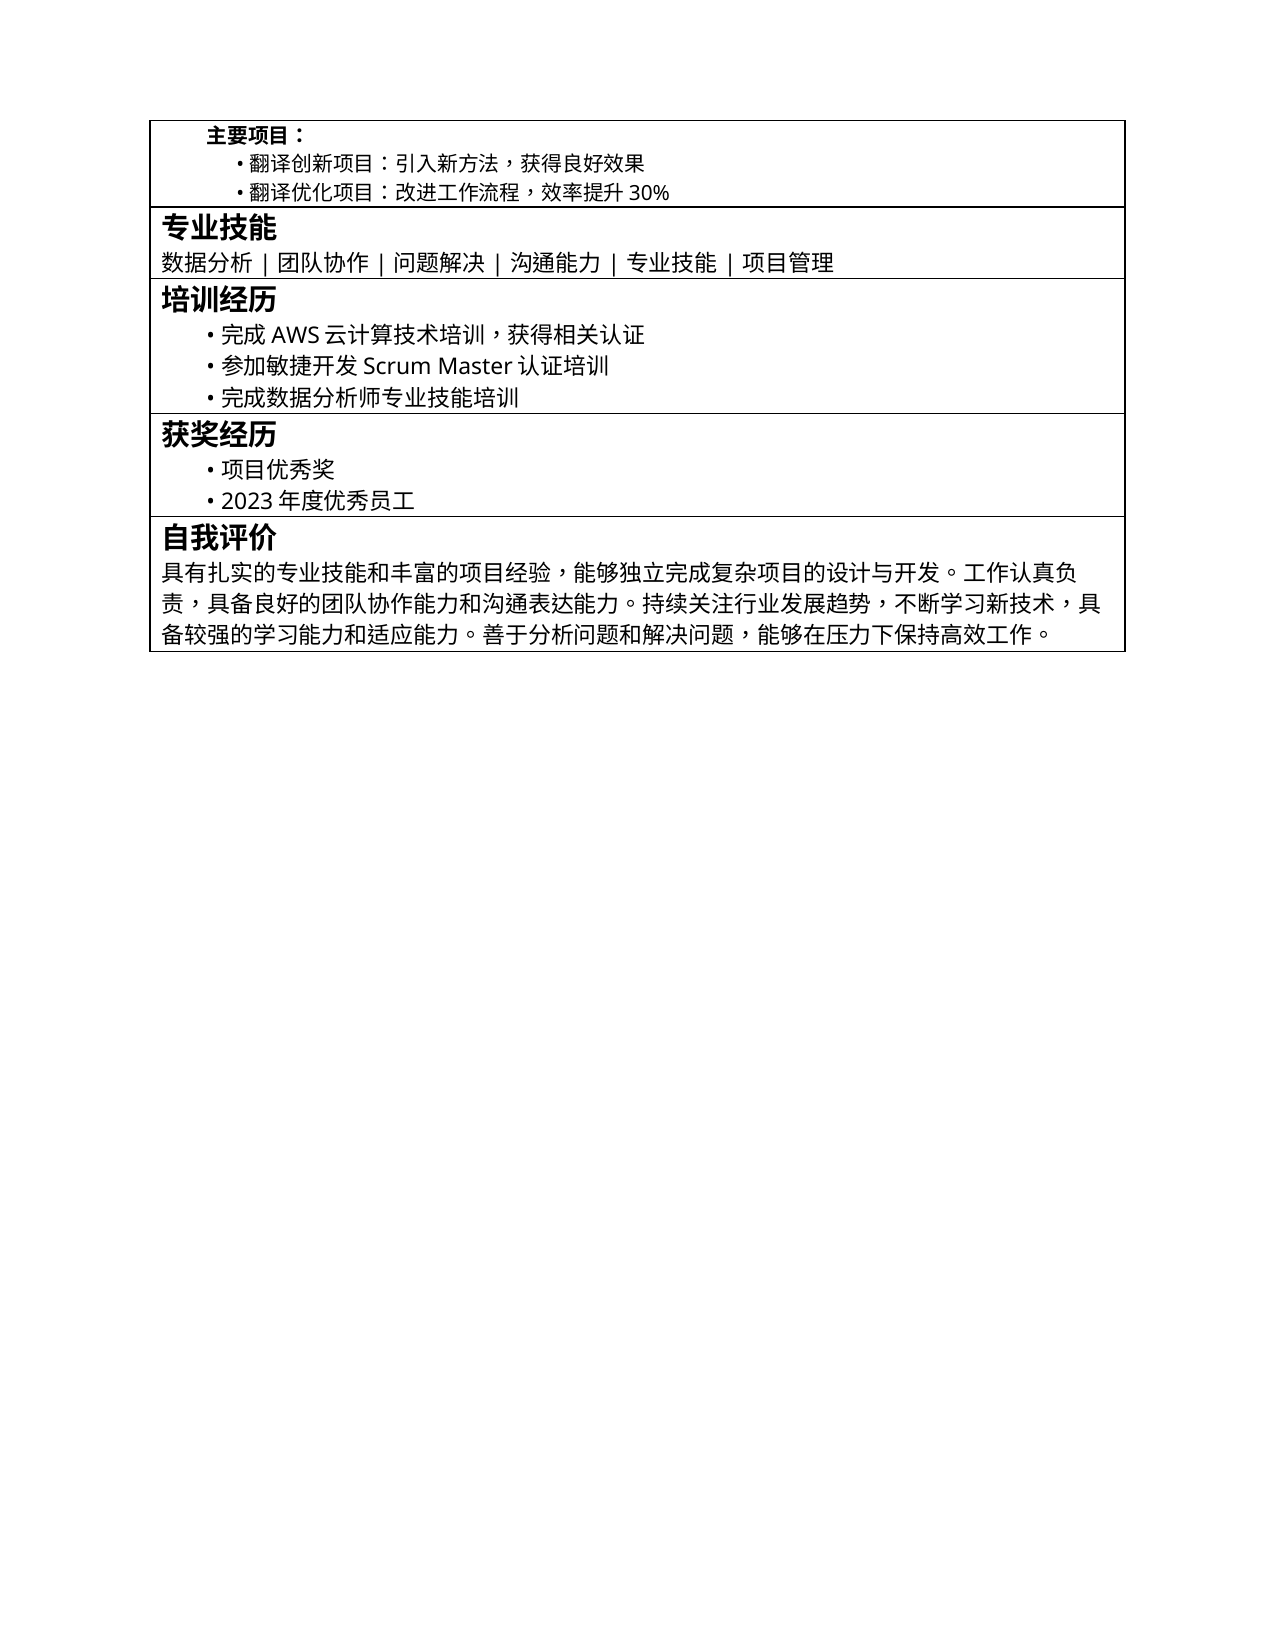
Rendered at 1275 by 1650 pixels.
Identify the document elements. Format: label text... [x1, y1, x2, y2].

table_cell 培训经历 • 完成AWS云计算技术培训，获得相关认证 • 参加敏捷开发Scrum Master认证培训 • 完成数据分析师专业技能培训 [151, 279, 1124, 413]
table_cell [151, 121, 1124, 206]
table_cell 专业技能 数据分析 | 团队协作 | 问题解决 | 沟通能力 | 专业技能 | 项目管理 [151, 208, 1124, 278]
table_cell 自我评价 具有扎实的专业技能和丰富的项目经验，能够独立完成复杂项目的设计与开发。工作认真负责，具备良好的团队协作能力和沟通表达能力。持续关注行业发展趋势，不断学习新技术，具备较强的学习能力和适应能力。善于分析问题和解决问题，能够在压力下保持高效工作。 [151, 517, 1124, 651]
table_cell 获奖经历 • 项目优秀奖 • 2023年度优秀员工 [151, 414, 1124, 516]
